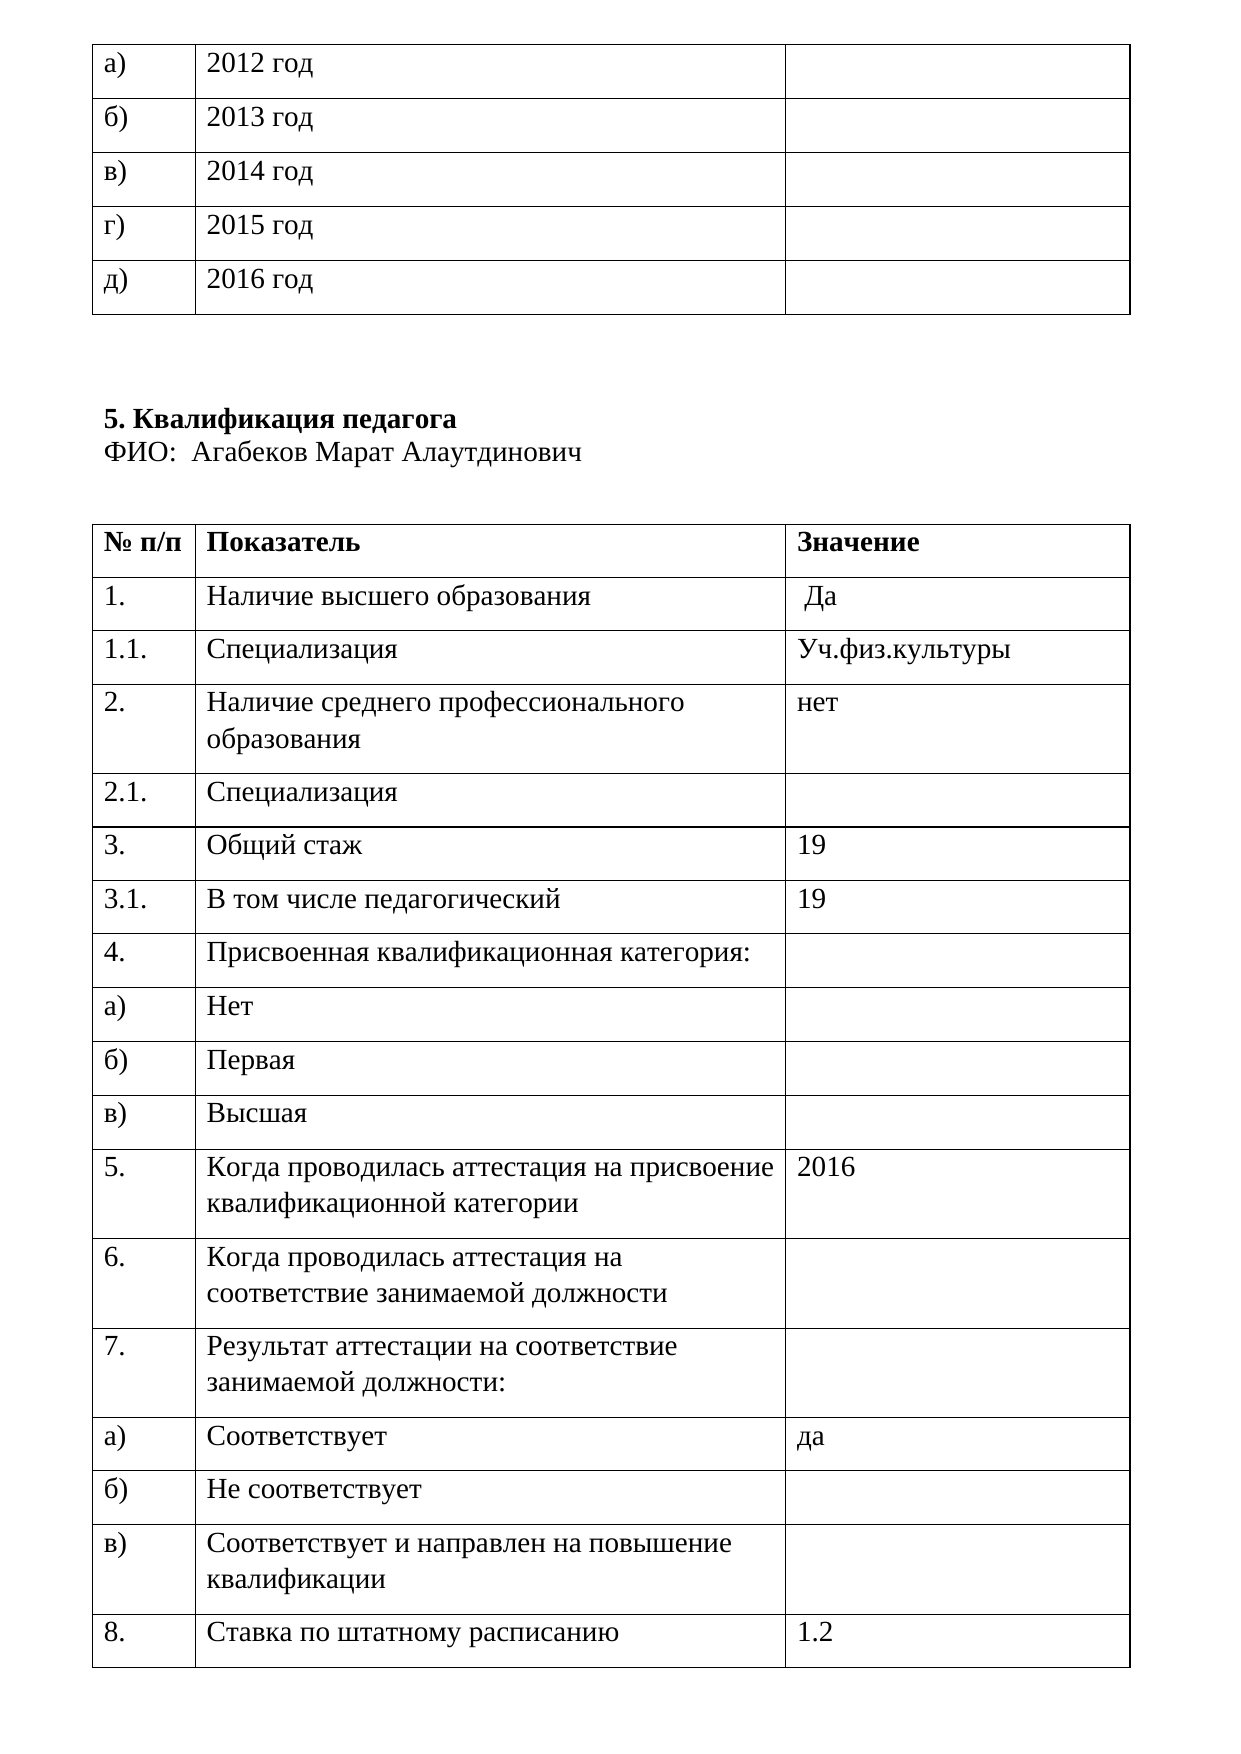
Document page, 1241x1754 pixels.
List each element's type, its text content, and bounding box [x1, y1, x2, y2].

table_cell 1.1. [93, 631, 195, 683]
table_cell [786, 207, 1129, 260]
table_header Значение [786, 525, 1129, 577]
table_cell [786, 1525, 1129, 1613]
table_cell Первая [196, 1042, 785, 1094]
table_cell а) [93, 1418, 195, 1470]
table_cell 1.2 [786, 1615, 1129, 1667]
table_cell [786, 1096, 1129, 1148]
table_cell Результат аттестации на соответствие занимаемой должности: [196, 1329, 785, 1417]
table_cell 2014 год [196, 153, 785, 206]
table_cell [786, 45, 1129, 98]
table_cell 3. [93, 828, 195, 880]
table_cell да [786, 1418, 1129, 1470]
table_cell в) [93, 1525, 195, 1613]
table_cell [786, 1329, 1129, 1417]
table_cell 3.1. [93, 881, 195, 933]
table_cell 2012 год [196, 45, 785, 98]
table_cell б) [93, 1471, 195, 1524]
table_cell Соответствует и направлен на повышение квалификации [196, 1525, 785, 1613]
table_cell Общий стаж [196, 828, 785, 880]
table_cell 19 [786, 828, 1129, 880]
table_cell Специализация [196, 774, 785, 826]
table_cell [786, 1042, 1129, 1094]
table_cell в) [93, 153, 195, 206]
text 5. Квалификация педагога [103, 401, 1152, 434]
table_cell [786, 1239, 1129, 1327]
table_cell [786, 1471, 1129, 1524]
table_cell [786, 99, 1129, 152]
table_cell 8. [93, 1615, 195, 1667]
table_cell б) [93, 99, 195, 152]
table_cell Когда проводилась аттестация на присвоение квалификационной категории [196, 1150, 785, 1238]
table_cell Не соответствует [196, 1471, 785, 1524]
table_header Показатель [196, 525, 785, 577]
table_cell 5. [93, 1150, 195, 1238]
list ФИО: Агабеков Марат Алаутдинович [103, 434, 1152, 468]
table_cell 2.1. [93, 774, 195, 826]
table_cell Наличие среднего профессионального образования [196, 685, 785, 773]
table_cell 7. [93, 1329, 195, 1417]
table_cell Уч.физ.культуры [786, 631, 1129, 683]
table_cell Присвоенная квалификационная категория: [196, 934, 785, 987]
table_cell [786, 261, 1129, 314]
table_cell Соответствует [196, 1418, 785, 1470]
table_cell 2016 [786, 1150, 1129, 1238]
table_cell 2015 год [196, 207, 785, 260]
table_cell нет [786, 685, 1129, 773]
table_cell а) [93, 988, 195, 1041]
table_cell 2013 год [196, 99, 785, 152]
table_cell Когда проводилась аттестация на соответствие занимаемой должности [196, 1239, 785, 1327]
table_cell [786, 153, 1129, 206]
table_cell б) [93, 1042, 195, 1094]
table_cell 1. [93, 578, 195, 630]
table_cell 6. [93, 1239, 195, 1327]
table_cell В том числе педагогический [196, 881, 785, 933]
table_cell 2016 год [196, 261, 785, 314]
table_cell Ставка по штатному расписанию [196, 1615, 785, 1667]
table_cell Высшая [196, 1096, 785, 1148]
table_cell 2. [93, 685, 195, 773]
table_cell а) [93, 45, 195, 98]
table_cell в) [93, 1096, 195, 1148]
table_cell Нет [196, 988, 785, 1041]
table_cell Наличие высшего образования [196, 578, 785, 630]
table_cell [786, 988, 1129, 1041]
table_cell г) [93, 207, 195, 260]
table_cell [786, 934, 1129, 987]
table_cell Да [786, 578, 1129, 630]
table_header № п/п [93, 525, 195, 577]
table_cell Специализация [196, 631, 785, 683]
table_cell д) [93, 261, 195, 314]
table_cell 4. [93, 934, 195, 987]
table_cell [786, 774, 1129, 826]
table_cell 19 [786, 881, 1129, 933]
